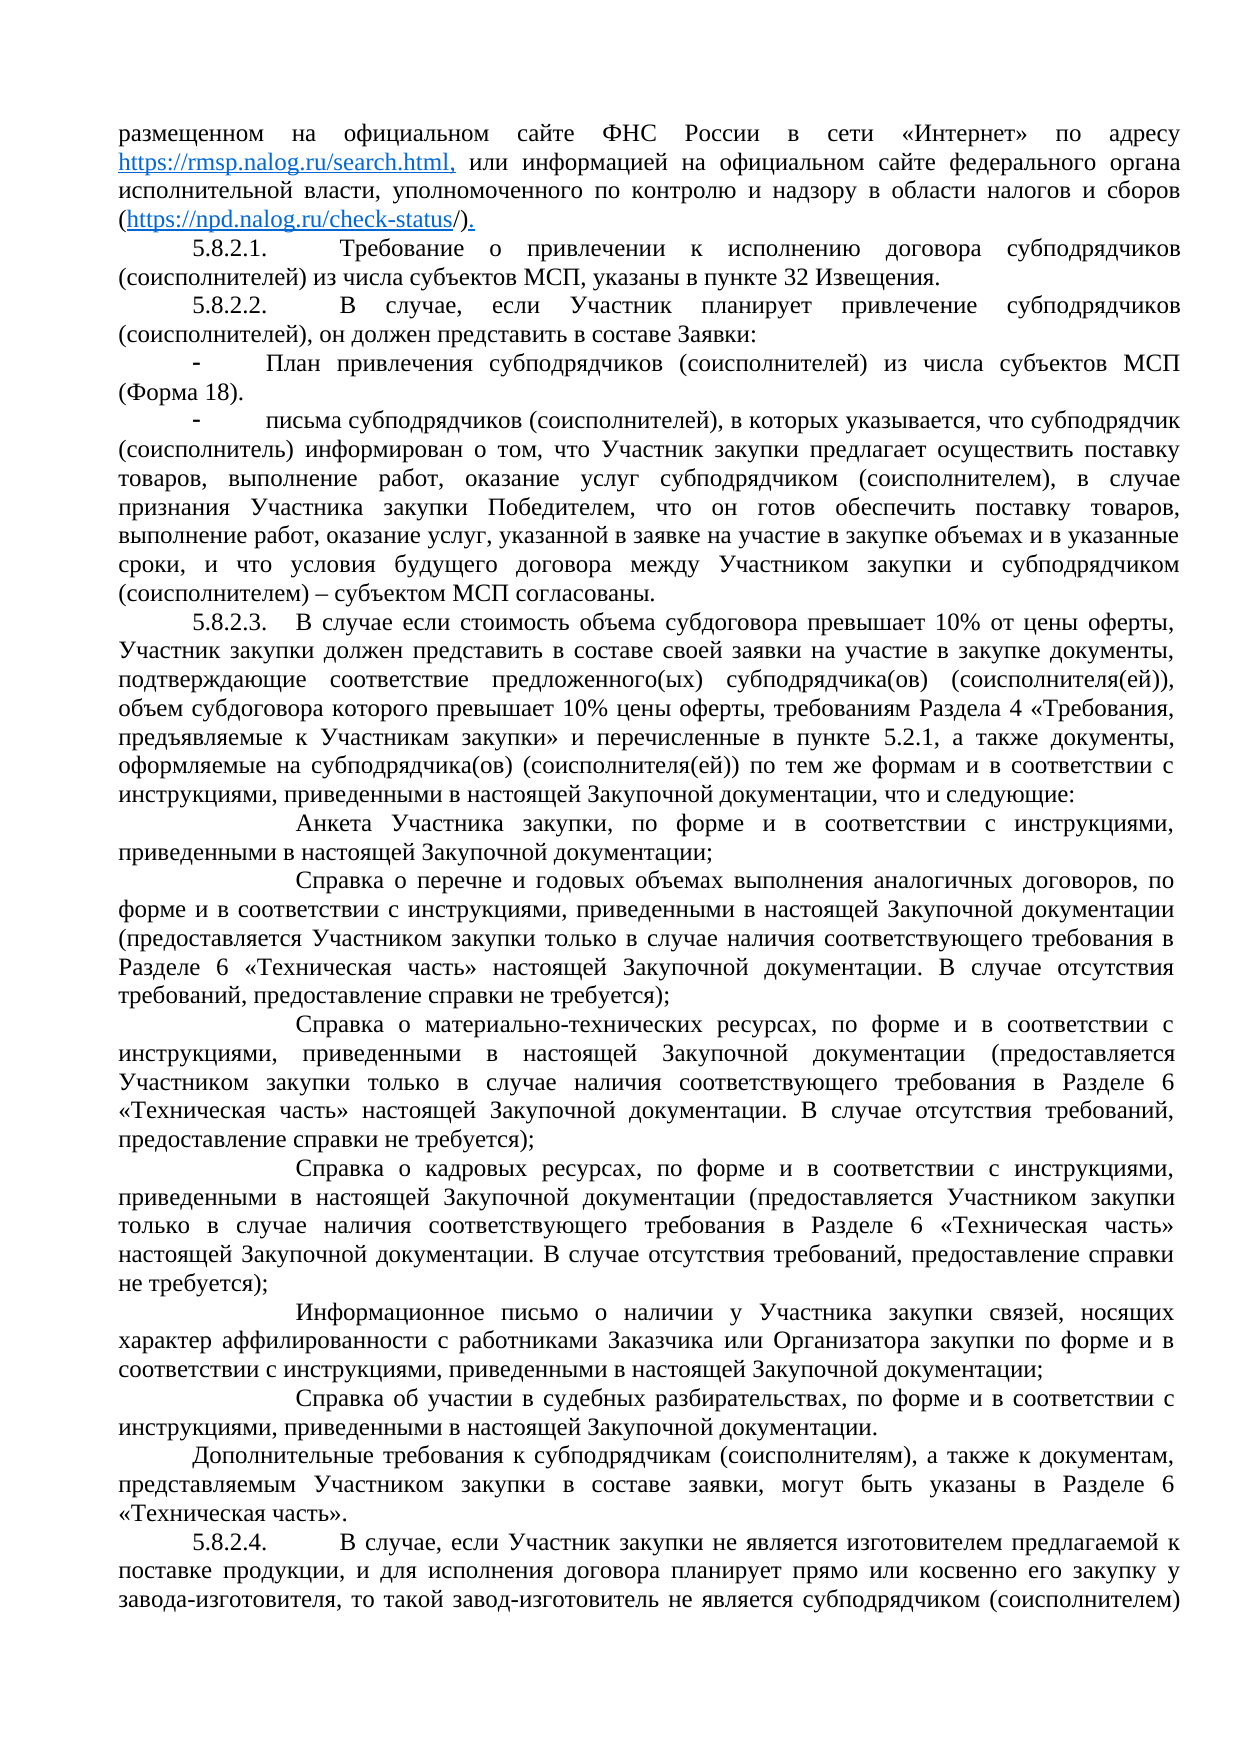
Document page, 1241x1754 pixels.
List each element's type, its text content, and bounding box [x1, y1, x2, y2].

text ­ Анкета Участника закупки, по форме и в соответствии с инструкциями, приведенными в настоящей Закупочной документации; [118, 808, 1175, 866]
list План привлечения субподрядчиков (соисполнителей) из числа субъектов МСП (Форма 18). [118, 348, 1181, 406]
list Требование о привлечении к исполнению договора субподрядчиков (соисполнителей) из числа субъектов МСП, указаны в пункте 32 Извещения. [118, 233, 1181, 291]
text Дополнительные требования к субподрядчикам (соисполнителям), а также к документам, представляемым Участником закупки в составе заявки, могут быть указаны в Разделе 6 «Техническая часть». [118, 1441, 1175, 1527]
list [118, 1527, 1181, 1613]
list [118, 118, 1181, 233]
list письма субподрядчиков (соисполнителей), в которых указывается, что субподрядчик (соисполнитель) информирован о том, что Участник закупки предлагает осуществить поставку товаров, выполнение работ, оказание услуг субподрядчиком (соисполнителем), в случае признания Участника закупки Победителем, что он готов обеспечить поставку товаров, выполнение работ, оказание услуг, указанной в заявке на участие в закупке объемах и в указанные сроки, и что условия будущего договора между Участником закупки и субподрядчиком (соисполнителем) – субъектом МСП согласованы. [118, 406, 1181, 607]
text ­ Справка об участии в судебных разбирательствах, по форме и в соответствии с инструкциями, приведенными в настоящей Закупочной документации. [118, 1383, 1175, 1441]
text ­ Справка о кадровых ресурсах, по форме и в соответствии с инструкциями, приведенными в настоящей Закупочной документации (предоставляется Участником закупки только в случае наличия соответствующего требования в Разделе 6 «Техническая часть» настоящей Закупочной документации. В случае отсутствия требований, предоставление справки не требуется); [118, 1153, 1175, 1297]
list В случае, если Участник планирует привлечение субподрядчиков (соисполнителей), он должен представить в составе Заявки: [118, 291, 1181, 348]
text ­ Справка о перечне и годовых объемах выполнения аналогичных договоров, по форме и в соответствии с инструкциями, приведенными в настоящей Закупочной документации (предоставляется Участником закупки только в случае наличия соответствующего требования в Разделе 6 «Техническая часть» настоящей Закупочной документации. В случае отсутствия требований, предоставление справки не требуется); [118, 866, 1175, 1009]
text ­ Информационное письмо о наличии у Участника закупки связей, носящих характер аффилированности с работниками Заказчика или Организатора закупки по форме и в соответствии с инструкциями, приведенными в настоящей Закупочной документации; [118, 1297, 1175, 1383]
text ­ Справка о материально-технических ресурсах, по форме и в соответствии с инструкциями, приведенными в настоящей Закупочной документации (предоставляется Участником закупки только в случае наличия соответствующего требования в Разделе 6 «Техническая часть» настоящей Закупочной документации. В случае отсутствия требований, предоставление справки не требуется); [118, 1009, 1175, 1153]
list В случае если стоимость объема субдоговора превышает 10% от цены оферты, Участник закупки должен представить в составе своей заявки на участие в закупке документы, подтверждающие соответствие предложенного(ых) субподрядчика(ов) (соисполнителя(ей)), объем субдоговора которого превышает 10% цены оферты, требованиям Раздела 4 «Требования, предъявляемые к Участникам закупки» и перечисленные в пункте 5.2.1, а также документы, оформляемые на субподрядчика(ов) (соисполнителя(ей)) по тем же формам и в соответствии с инструкциями, приведенными в настоящей Закупочной документации, что и следующие: [118, 607, 1175, 808]
